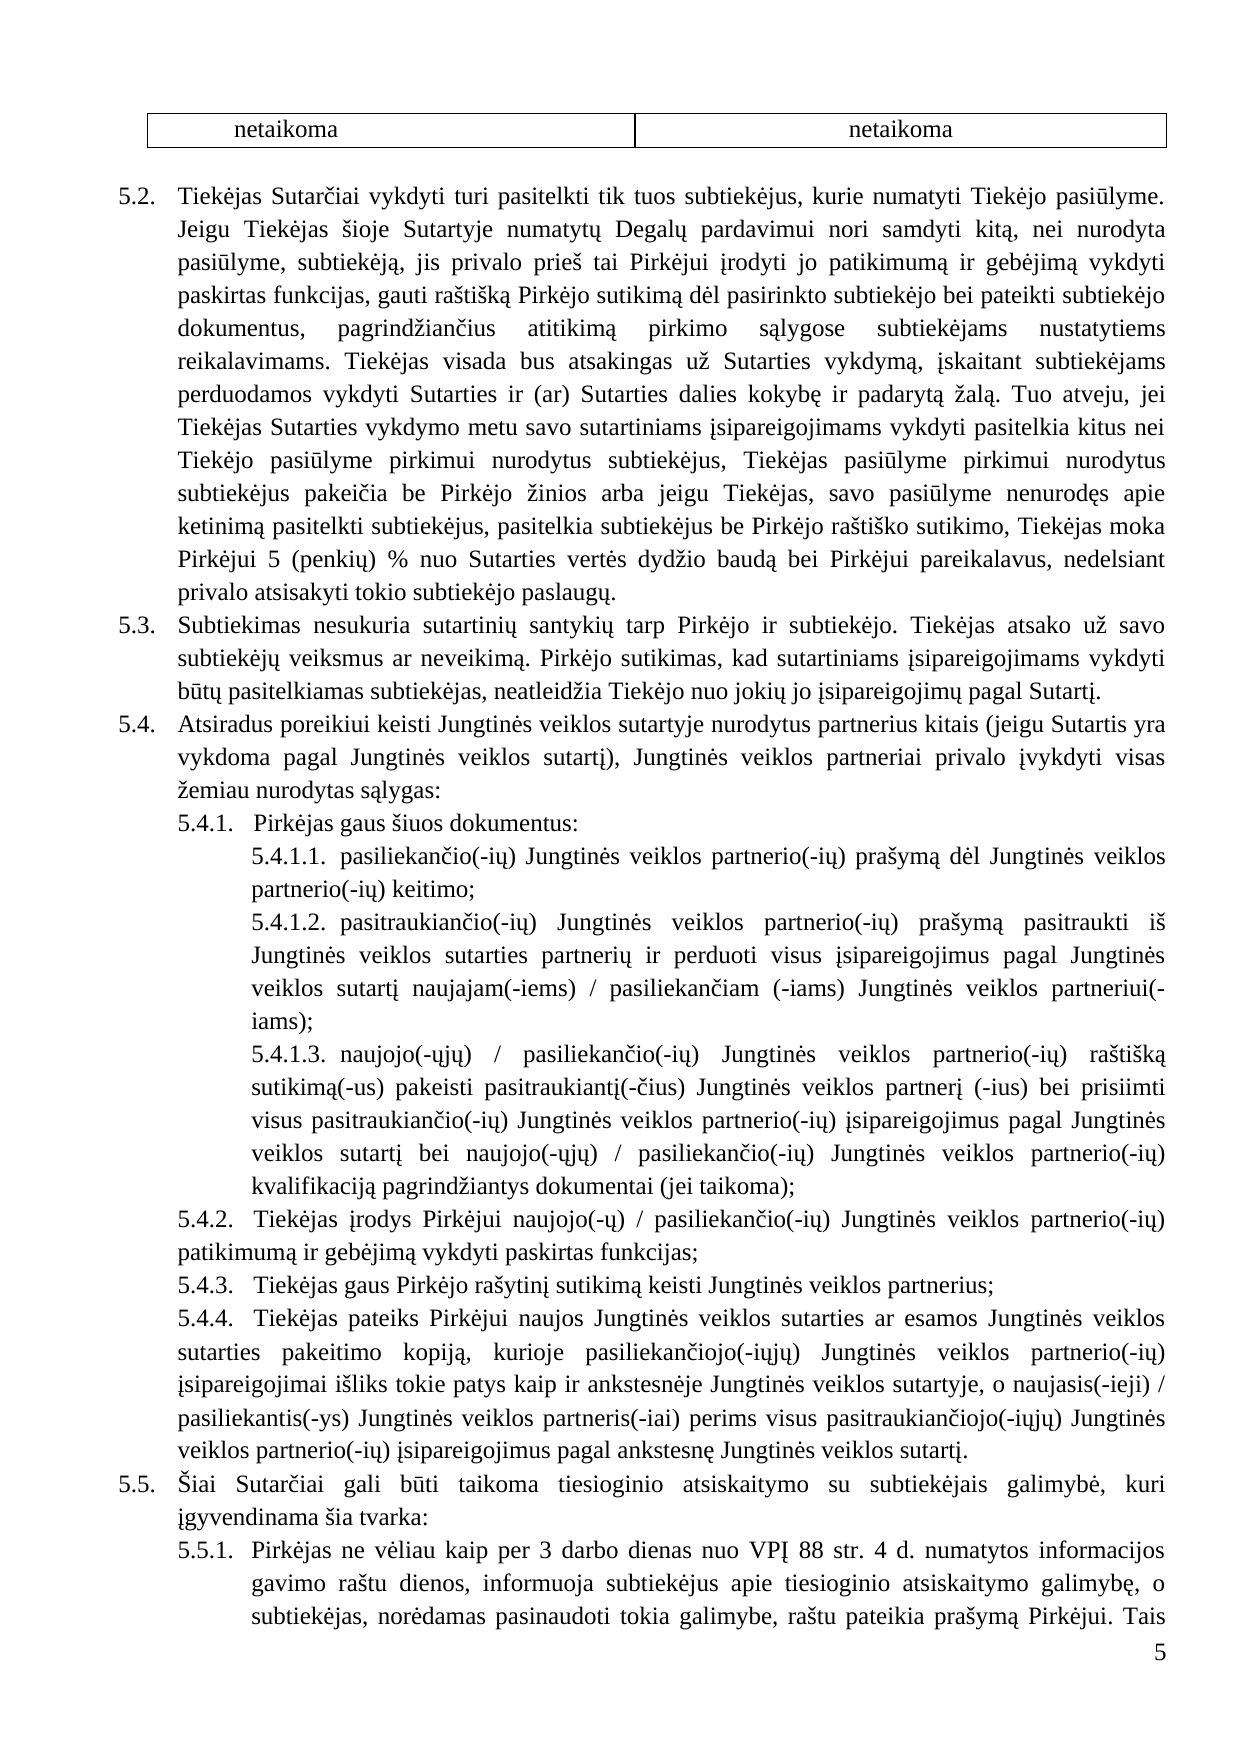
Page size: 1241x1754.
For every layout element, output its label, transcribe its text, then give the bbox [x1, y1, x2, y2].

list Tiekėjas gaus Pirkėjo rašytinį sutikimą keisti Jungtinės veiklos partnerius; [177, 1271, 1166, 1299]
list pasiliekančio(-ių) Jungtinės veiklos partnerio(-ių) prašymą dėl Jungtinės veiklos partnerio(-ių) keitimo; [251, 841, 1166, 903]
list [177, 1535, 1166, 1629]
list Subtiekimas nesukuria sutartinių santykių tarp Pirkėjo ir subtiekėjo. Tiekėjas atsako už savo subtiekėjų veiksmus ar neveikimą. Pirkėjo sutikimas, kad sutartiniams įsipareigojimams vykdyti būtų pasitelkiamas subtiekėjas, neatleidžia Tiekėjo nuo jokių jo įsipareigojimų pagal Sutartį. [118, 610, 1166, 705]
list naujojo(-ųjų) / pasiliekančio(-ių) Jungtinės veiklos partnerio(-ių) raštišką sutikimą(-us) pakeisti pasitraukiantį(-čius) Jungtinės veiklos partnerį (-ius) bei prisiimti visus pasitraukiančio(-ių) Jungtinės veiklos partnerio(-ių) įsipareigojimus pagal Jungtinės veiklos sutartį bei naujojo(-ųjų) / pasiliekančio(-ių) Jungtinės veiklos partnerio(-ių) kvalifikaciją pagrindžiantys dokumentai (jei taikoma); [251, 1039, 1166, 1200]
list Tiekėjas pateiks Pirkėjui naujos Jungtinės veiklos sutarties ar esamos Jungtinės veiklos sutarties pakeitimo kopiją, kurioje pasiliekančiojo(-iųjų) Jungtinės veiklos partnerio(-ių) įsipareigojimai išliks tokie patys kaip ir ankstesnėje Jungtinės veiklos sutartyje, o naujasis(-ieji) / pasiliekantis(-ys) Jungtinės veiklos partneris(-iai) perims visus pasitraukiančiojo(-iųjų) Jungtinės veiklos partnerio(-ių) įsipareigojimus pagal ankstesnę Jungtinės veiklos sutartį. [177, 1303, 1166, 1464]
list pasitraukiančio(-ių) Jungtinės veiklos partnerio(-ių) prašymą pasitraukti iš Jungtinės veiklos sutarties partnerių ir perduoti visus įsipareigojimus pagal Jungtinės veiklos sutartį naujajam(-iems) / pasiliekančiam (-iams) Jungtinės veiklos partneriui(-iams); [251, 907, 1166, 1035]
list Atsiradus poreikiui keisti Jungtinės veiklos sutartyje nurodytus partnerius kitais (jeigu Sutartis yra vykdoma pagal Jungtinės veiklos sutartį), Jungtinės veiklos partneriai privalo įvykdyti visas žemiau nurodytas sąlygas: [118, 709, 1166, 804]
list Tiekėjas įrodys Pirkėjui naujojo(-ų) / pasiliekančio(-ių) Jungtinės veiklos partnerio(-ių) patikimumą ir gebėjimą vykdyti paskirtas funkcijas; [177, 1204, 1166, 1266]
list Šiai Sutarčiai gali būti taikoma tiesioginio atsiskaitymo su subtiekėjais galimybė, kuri įgyvendinama šia tvarka: [118, 1469, 1166, 1530]
list Tiekėjas Sutarčiai vykdyti turi pasitelkti tik tuos subtiekėjus, kurie numatyti Tiekėjo pasiūlyme. Jeigu Tiekėjas šioje Sutartyje numatytų Degalų pardavimui nori samdyti kitą, nei nurodyta pasiūlyme, subtiekėją, jis privalo prieš tai Pirkėjui įrodyti jo patikimumą ir gebėjimą vykdyti paskirtas funkcijas, gauti raštišką Pirkėjo sutikimą dėl pasirinkto subtiekėjo bei pateikti subtiekėjo dokumentus, pagrindžiančius atitikimą pirkimo sąlygose subtiekėjams nustatytiems reikalavimams. Tiekėjas visada bus atsakingas už Sutarties vykdymą, įskaitant subtiekėjams perduodamos vykdyti Sutarties ir (ar) Sutarties dalies kokybę ir padarytą žalą. Tuo atveju, jei Tiekėjas Sutarties vykdymo metu savo sutartiniams įsipareigojimams vykdyti pasitelkia kitus nei Tiekėjo pasiūlyme pirkimui nurodytus subtiekėjus, Tiekėjas pasiūlyme pirkimui nurodytus subtiekėjus pakeičia be Pirkėjo žinios arba jeigu Tiekėjas, savo pasiūlyme nenurodęs apie ketinimą pasitelkti subtiekėjus, pasitelkia subtiekėjus be Pirkėjo raštiško sutikimo, Tiekėjas moka Pirkėjui 5 (penkių) % nuo Sutarties vertės dydžio baudą bei Pirkėjui pareikalavus, nedelsiant privalo atsisakyti tokio subtiekėjo paslaugų. [118, 181, 1166, 606]
list Pirkėjas gaus šiuos dokumentus: [177, 808, 1166, 837]
